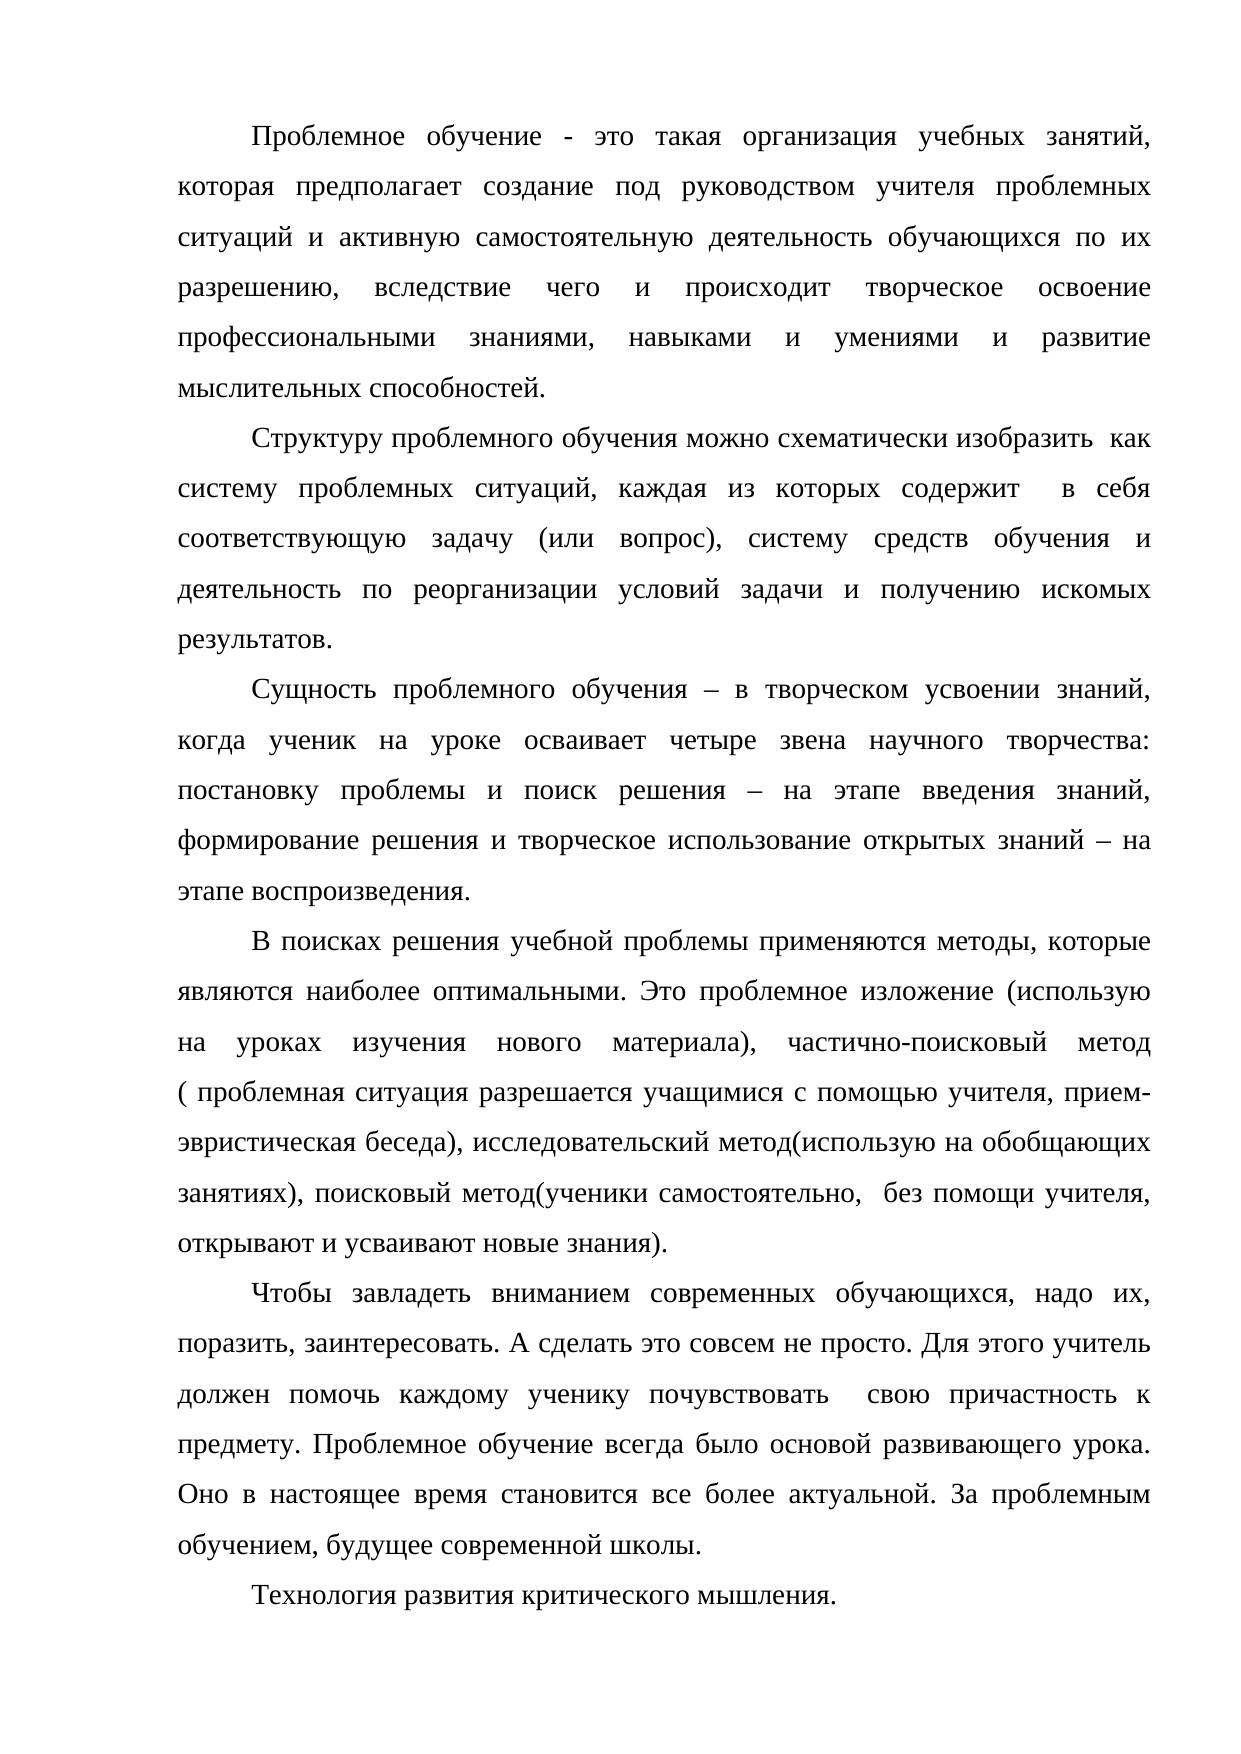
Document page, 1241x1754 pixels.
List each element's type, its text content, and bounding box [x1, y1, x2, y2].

text Структуру проблемного обучения можно схематически изобразить как систему проблемных ситуаций, каждая из которых содержит в себя соответствующую задачу (или вопрос), систему средств обучения и деятельность по реорганизации условий задачи и получению искомых результатов. [177, 420, 1152, 655]
text Чтобы завладеть вниманием современных обучающихся, надо их, поразить, заинтересовать. А сделать это совсем не просто. Для этого учитель должен помочь каждому ученику почувствовать свою причастность к предмету. Проблемное обучение всегда было основой развивающего урока. Оно в настоящее время становится все более актуальной. За проблемным обучением, будущее современной школы. [177, 1275, 1152, 1560]
text Технология развития критического мышления. [177, 1577, 1152, 1611]
text Сущность проблемного обучения – в творческом усвоении знаний, когда ученик на уроке осваивает четыре звена научного творчества: постановку проблемы и поиск решения – на этапе введения знаний, формирование решения и творческое использование открытых знаний – на этапе воспроизведения. [177, 672, 1152, 906]
text Проблемное обучение - это такая организация учебных занятий, которая предполагает создание под руководством учителя проблемных ситуаций и активную самостоятельную деятельность обучающихся по их разрешению, вследствие чего и происходит творческое освоение профессиональными знаниями, навыками и умениями и развитие мыслительных способностей. [177, 118, 1152, 403]
text В поисках решения учебной проблемы применяются методы, которые являются наиболее оптимальными. Это проблемное изложение (использую на уроках изучения нового материала), частично-поисковый метод ( проблемная ситуация разрешается учащимися с помощью учителя, прием- эвристическая беседа), исследовательский метод(использую на обобщающих занятиях), поисковый метод(ученики самостоятельно, без помощи учителя, открывают и усваивают новые знания). [177, 923, 1152, 1258]
